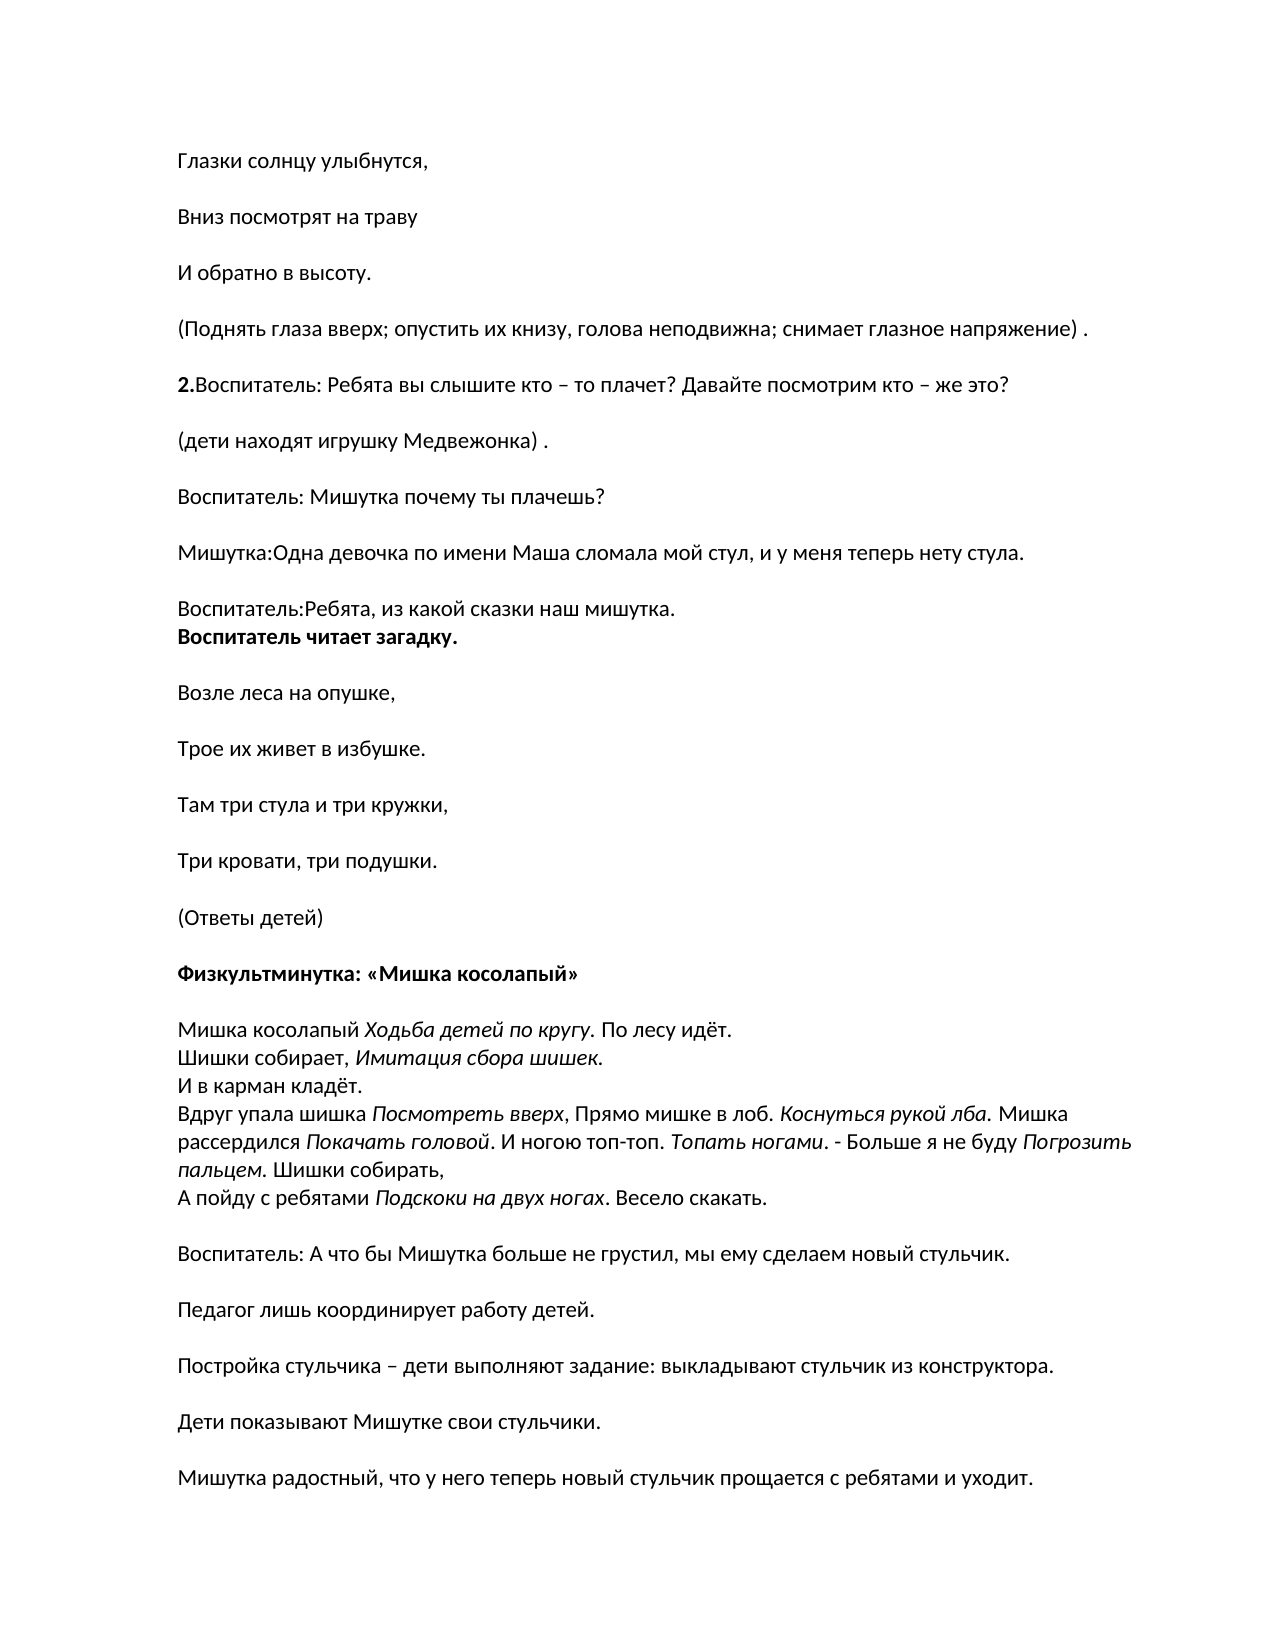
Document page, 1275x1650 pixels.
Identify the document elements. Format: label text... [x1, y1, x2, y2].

text Воспитатель читает загадку. [177, 622, 1186, 651]
text Воспитатель: Мишутка почему ты плачешь? [177, 482, 1186, 510]
text Вдруг упала шишка Посмотреть вверх, Прямо мишке в лоб. Коснуться рукой лба. Мишка рассердился Покачать головой. И ногою топ-топ. Топать ногами. - Больше я не буду Погрозить пальцем. Шишки собирать, [177, 1099, 1186, 1183]
text Педагог лишь координирует работу детей. [177, 1295, 1186, 1323]
text (дети находят игрушку Медвежонка) . [177, 426, 1186, 454]
text Воспитатель:Ребята, из какой сказки наш мишутка. [177, 594, 1186, 622]
text Дети показывают Мишутке свои стульчики. [177, 1407, 1186, 1435]
text Возле леса на опушке, [177, 678, 1186, 707]
text Мишутка радостный, что у него теперь новый стульчик прощается с ребятами и уходит. [177, 1463, 1186, 1491]
text Три кровати, три подушки. [177, 847, 1186, 875]
text Глазки солнцу улыбнутся, [177, 146, 1186, 174]
text Трое их живет в избушке. [177, 734, 1186, 763]
text И в карман кладёт. [177, 1071, 1186, 1099]
text (Ответы детей) [177, 903, 1186, 931]
text Мишка косолапый Ходьба детей по кругу. По лесу идёт. [177, 1015, 1186, 1043]
text Постройка стульчика – дети выполняют задание: выкладывают стульчик из конструктора. [177, 1351, 1186, 1379]
text (Поднять глаза вверх; опустить их книзу, голова неподвижна; снимает глазное напряжение) . [177, 314, 1186, 342]
text Шишки собирает, Имитация сбора шишек. [177, 1043, 1186, 1071]
text Мишутка:Одна девочка по имени Маша сломала мой стул, и у меня теперь нету стула. [177, 538, 1186, 566]
text И обратно в высоту. [177, 258, 1186, 286]
text 2.Воспитатель: Ребята вы слышите кто – то плачет? Давайте посмотрим кто – же это? [177, 370, 1186, 398]
text Вниз посмотрят на траву [177, 202, 1186, 230]
text Физкультминутка: «Мишка косолапый» [177, 959, 1186, 987]
text А пойду с ребятами Подскоки на двух ногах. Весело скакать. [177, 1183, 1186, 1211]
text Воспитатель: А что бы Мишутка больше не грустил, мы ему сделаем новый стульчик. [177, 1239, 1186, 1267]
text Там три стула и три кружки, [177, 791, 1186, 819]
